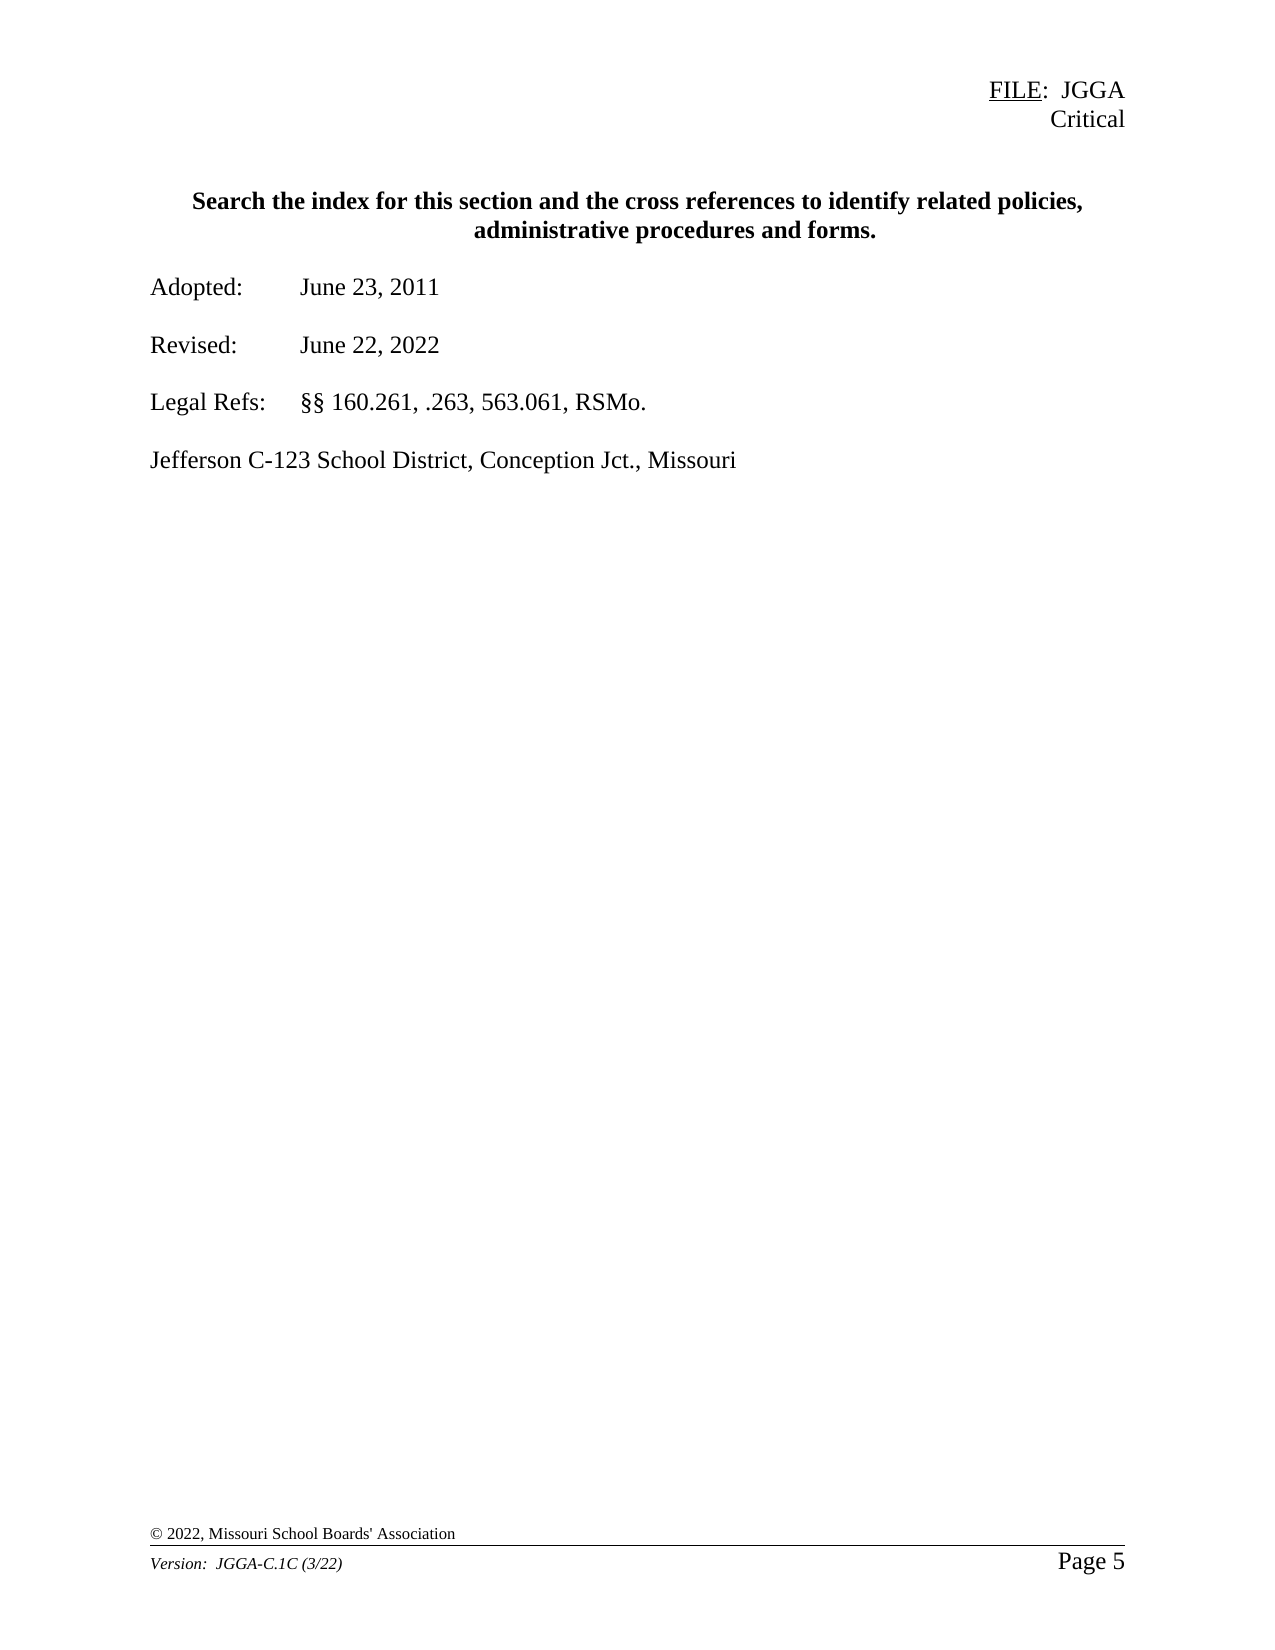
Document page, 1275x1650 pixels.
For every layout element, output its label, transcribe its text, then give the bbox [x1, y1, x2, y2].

text Jefferson C-123 School District, Conception Jct., Missouri [150, 445, 1125, 474]
text Revised: June 22, 2022 [150, 330, 1125, 359]
text Adopted: June 23, 2011 [150, 272, 1125, 301]
text Search the index for this section and the cross references to identify related policies, administrative procedures and forms. [150, 186, 1125, 244]
text Legal Refs: §§ 160.261, .263, 563.061, RSMo. [150, 387, 1125, 416]
